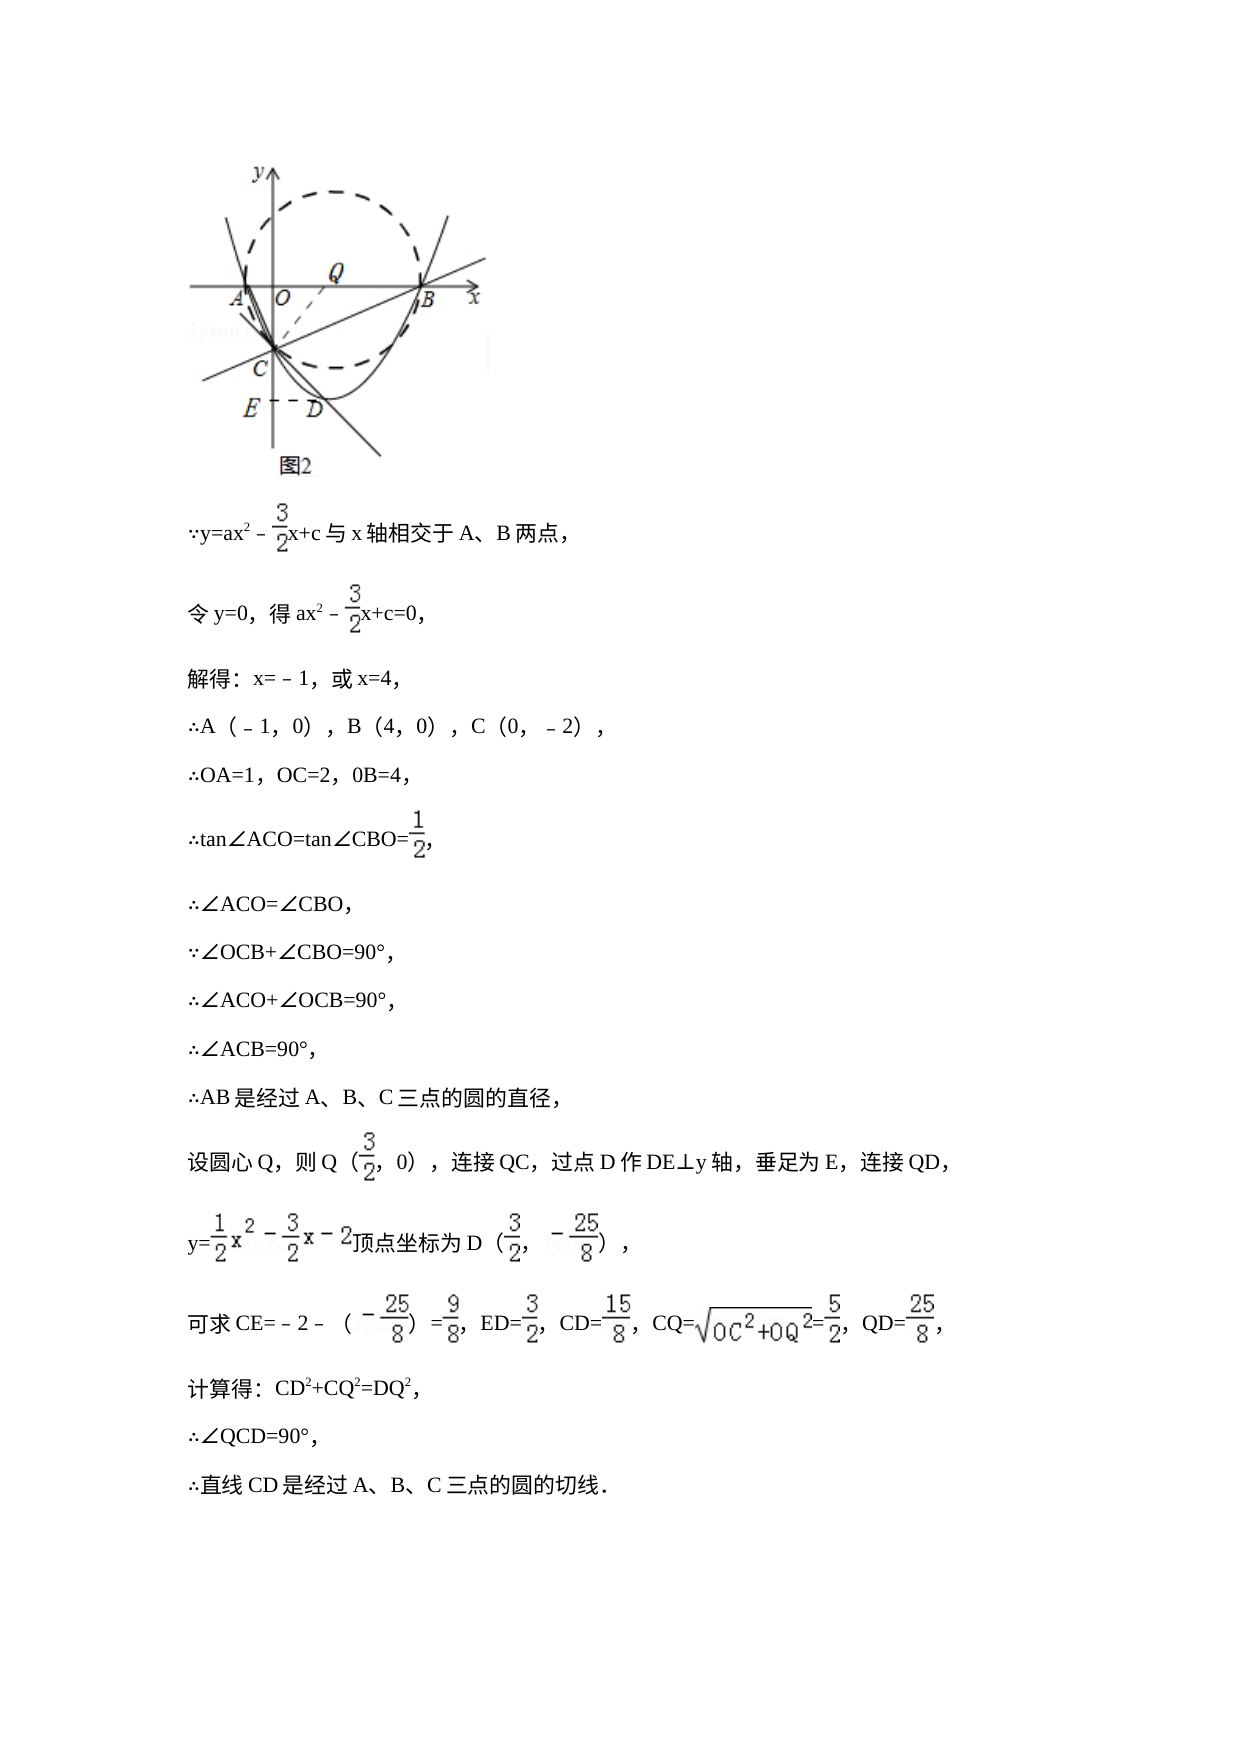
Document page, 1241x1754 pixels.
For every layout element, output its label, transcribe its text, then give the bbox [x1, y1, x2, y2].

picture [344, 580, 361, 636]
text 计算得：CD2+CQ2=DQ2， [187, 1371, 1053, 1404]
picture [694, 1307, 812, 1346]
text ∴tan∠ACO=tan∠CBO=， [187, 806, 1053, 871]
text ∴直线CD是经过A、B、C三点的圆的切线． [187, 1468, 1053, 1500]
text 解得：x=﹣1，或x=4， [187, 661, 1053, 694]
picture [602, 1290, 630, 1346]
text ∴AB是经过A、B、C三点的圆的直径， [187, 1080, 1053, 1113]
text 可求CE=﹣2﹣（）=，ED=，CD=，CQ==，QD=， [187, 1290, 1053, 1355]
text ∴A（﹣1，0），B（4，0），C（0，﹣2）， [187, 709, 1053, 742]
text 设圆心Q，则Q（，0），连接QC，过点D作DE⊥y轴，垂足为E，连接QD， [187, 1129, 1053, 1194]
picture [905, 1290, 934, 1346]
text ∴∠ACB=90°， [187, 1032, 1053, 1064]
picture [541, 1209, 598, 1265]
picture [442, 1290, 459, 1346]
picture [210, 1209, 353, 1265]
text y=顶点坐标为D（，）， [187, 1209, 1053, 1274]
picture [187, 162, 489, 477]
picture [358, 1128, 375, 1184]
picture [504, 1209, 520, 1265]
text ∵∠OCB+∠CBO=90°， [187, 935, 1053, 968]
picture [408, 806, 425, 861]
picture [272, 499, 288, 555]
text ∴∠ACO=∠CBO， [187, 887, 1053, 919]
text ∵y=ax2﹣x+c与x轴相交于A、B两点， [187, 499, 1053, 564]
text ∴∠QCD=90°， [187, 1419, 1053, 1452]
text ∴OA=1，OC=2，0B=4， [187, 758, 1053, 790]
text ∴∠ACO+∠OCB=90°， [187, 984, 1053, 1016]
picture [521, 1290, 538, 1346]
text 令y=0，得ax2﹣x+c=0， [187, 580, 1053, 645]
picture [352, 1290, 409, 1346]
picture [824, 1290, 840, 1346]
